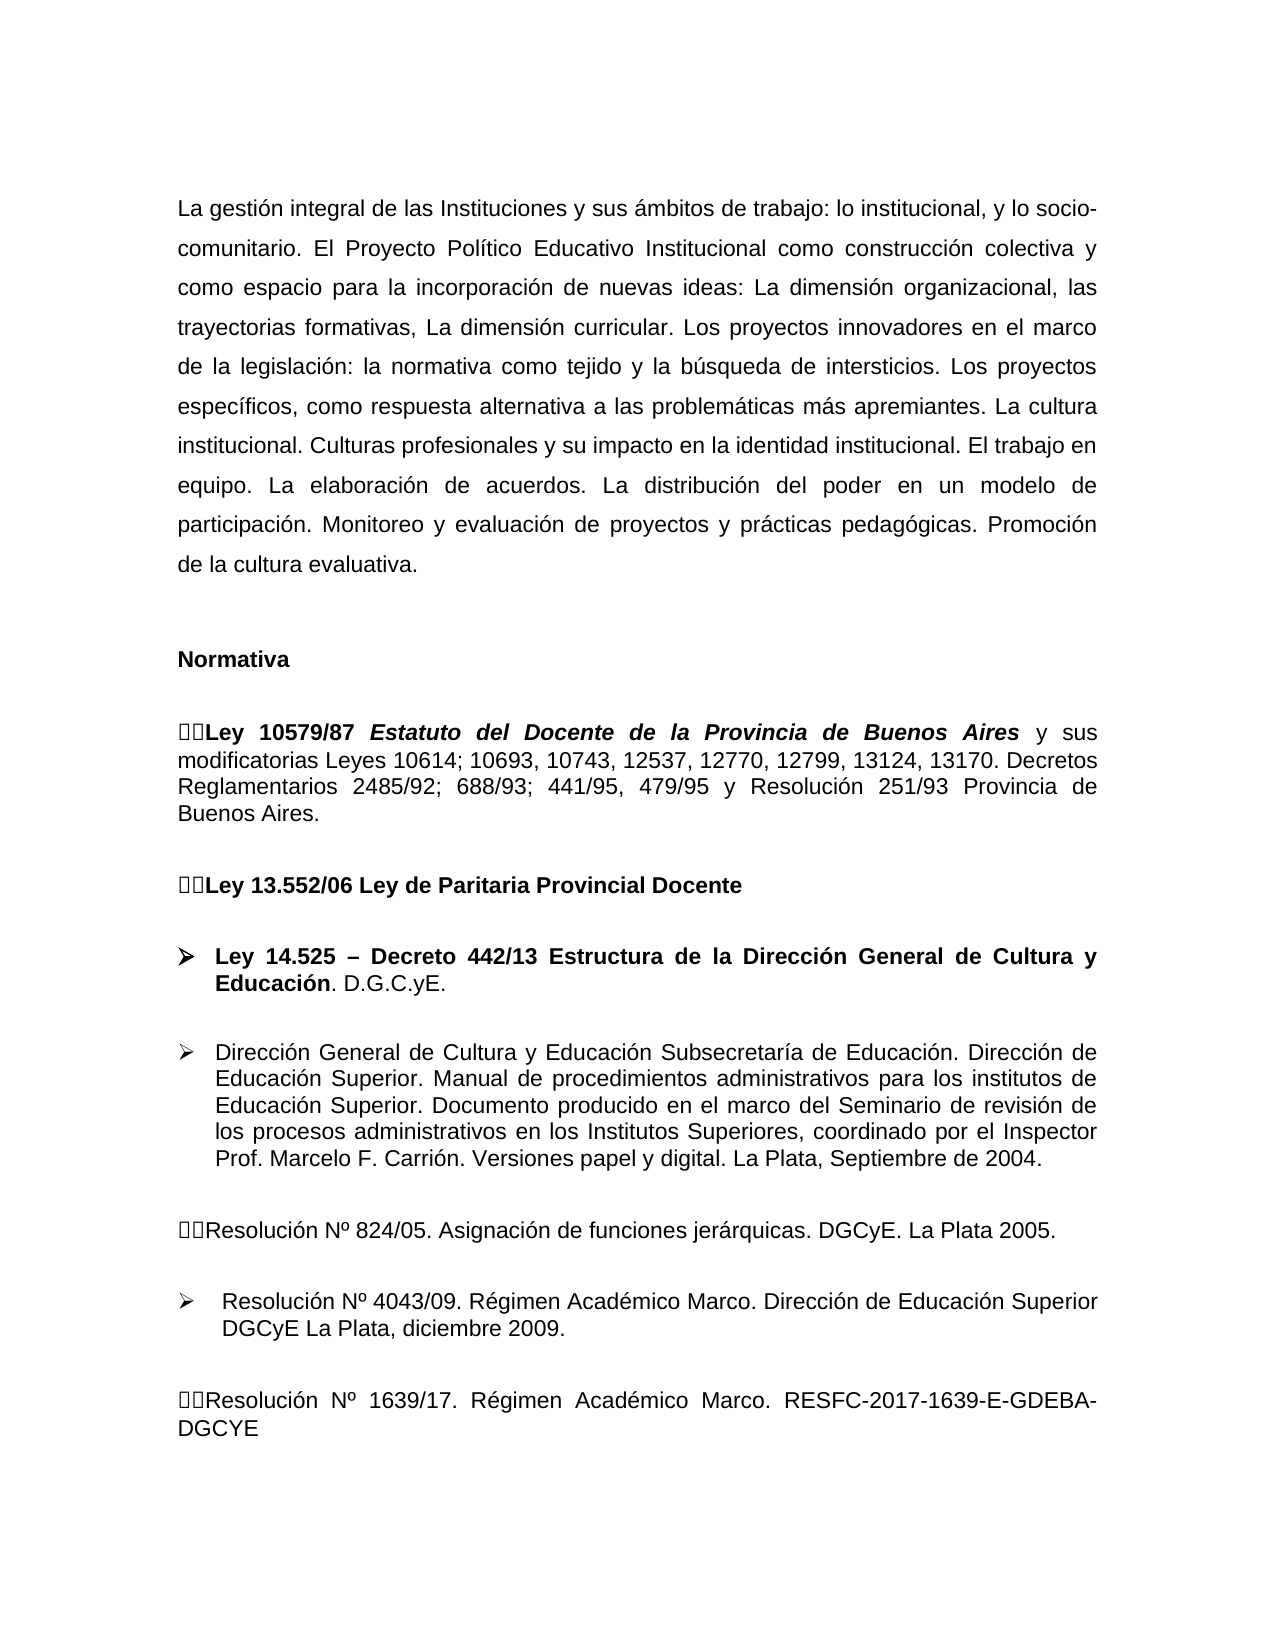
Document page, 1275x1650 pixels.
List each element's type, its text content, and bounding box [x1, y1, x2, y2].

text Resolución Nº 1639/17. Régimen Académico Marco. RESFC-2017-1639-E-GDEBA-DGCYE [177, 1384, 1098, 1441]
text La gestión integral de las Instituciones y sus ámbitos de trabajo: lo institucional, y lo socio-comunitario. El Proyecto Político Educativo Institucional como construcción colectiva y como espacio para la incorporación de nuevas ideas: La dimensión organizacional, las trayectorias formativas, La dimensión curricular. Los proyectos innovadores en el marco de la legislación: la normativa como tejido y la búsqueda de intersticios. Los proyectos específicos, como respuesta alternativa a las problemáticas más apremiantes. La cultura institucional. Culturas profesionales y su impacto en la identidad institucional. El trabajo en equipo. La elaboración de acuerdos. La distribución del poder en un modelo de participación. Monitoreo y evaluación de proyectos y prácticas pedagógicas. Promoción de la cultura evaluativa. [177, 195, 1098, 577]
text Ley 10579/87 Estatuto del Docente de la Provincia de Buenos Aires y sus modificatorias Leyes 10614; 10693, 10743, 12537, 12770, 12799, 13124, 13170. Decretos Reglamentarios 2485/92; 688/93; 441/95, 479/95 y Resolución 251/93 Provincia de Buenos Aires. [177, 716, 1098, 826]
text Normativa [177, 646, 1098, 673]
list Resolución Nº 4043/09. Régimen Académico Marco. Dirección de Educación Superior DGCyE La Plata, diciembre 2009. [177, 1288, 1098, 1341]
text Ley 13.552/06 Ley de Paritaria Provincial Docente [177, 869, 1098, 900]
list Ley 14.525 – Decreto 442/13 Estructura de la Dirección General de Cultura y Educación. D.G.C.yE. [177, 943, 1098, 996]
text Resolución Nº 824/05. Asignación de funciones jerárquicas. DGCyE. La Plata 2005. [177, 1214, 1098, 1245]
list Dirección General de Cultura y Educación Subsecretaría de Educación. Dirección de Educación Superior. Manual de procedimientos administrativos para los institutos de Educación Superior. Documento producido en el marco del Seminario de revisión de los procesos administrativos en los Institutos Superiores, coordinado por el Inspector Prof. Marcelo F. Carrión. Versiones papel y digital. La Plata, Septiembre de 2004. [177, 1039, 1098, 1171]
